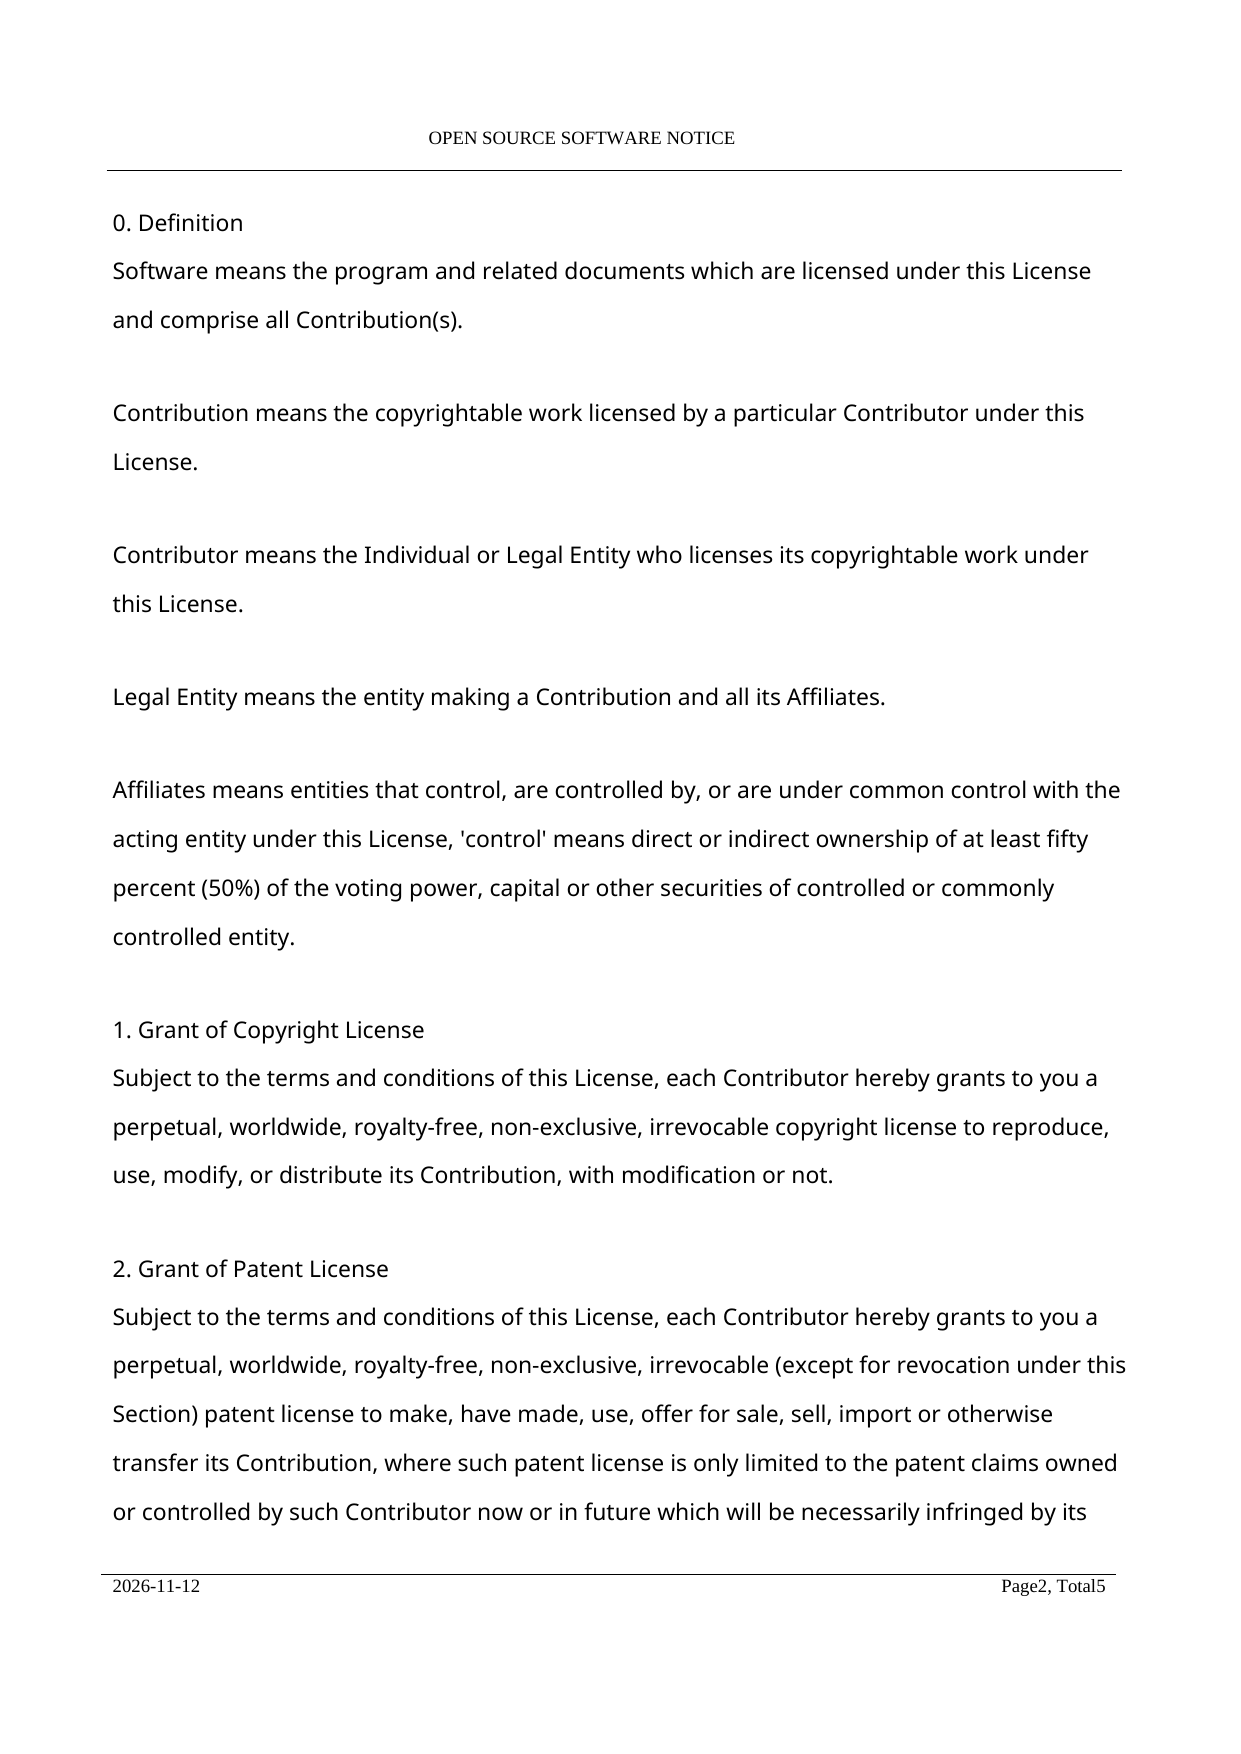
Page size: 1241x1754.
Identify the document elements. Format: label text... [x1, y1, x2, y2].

text Affiliates means entities that control, are controlled by, or are under common control with the acting entity under this License, 'control' means direct or indirect ownership of at least fifty percent (50%) of the voting power, capital or other securities of controlled or commonly controlled entity. [112, 774, 1128, 952]
text Subject to the terms and conditions of this License, each Contributor hereby grants to you a perpetual, worldwide, royalty-free, non-exclusive, irrevocable copyright license to reproduce, use, modify, or distribute its Contribution, with modification or not. [112, 1061, 1128, 1191]
text Contribution means the copyrightable work licensed by a particular Contributor under this License. [112, 396, 1128, 478]
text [112, 1300, 1128, 1528]
text 0. Definition [112, 206, 1128, 239]
text Software means the program and related documents which are licensed under this License and comprise all Contribution(s). [112, 254, 1128, 336]
text 1. Grant of Copyright License [112, 1013, 1128, 1046]
text Contributor means the Individual or Legal Entity who licenses its copyrightable work under this License. [112, 538, 1128, 620]
text Legal Entity means the entity making a Contribution and all its Affiliates. [112, 680, 1128, 713]
text 2. Grant of Patent License [112, 1252, 1128, 1284]
